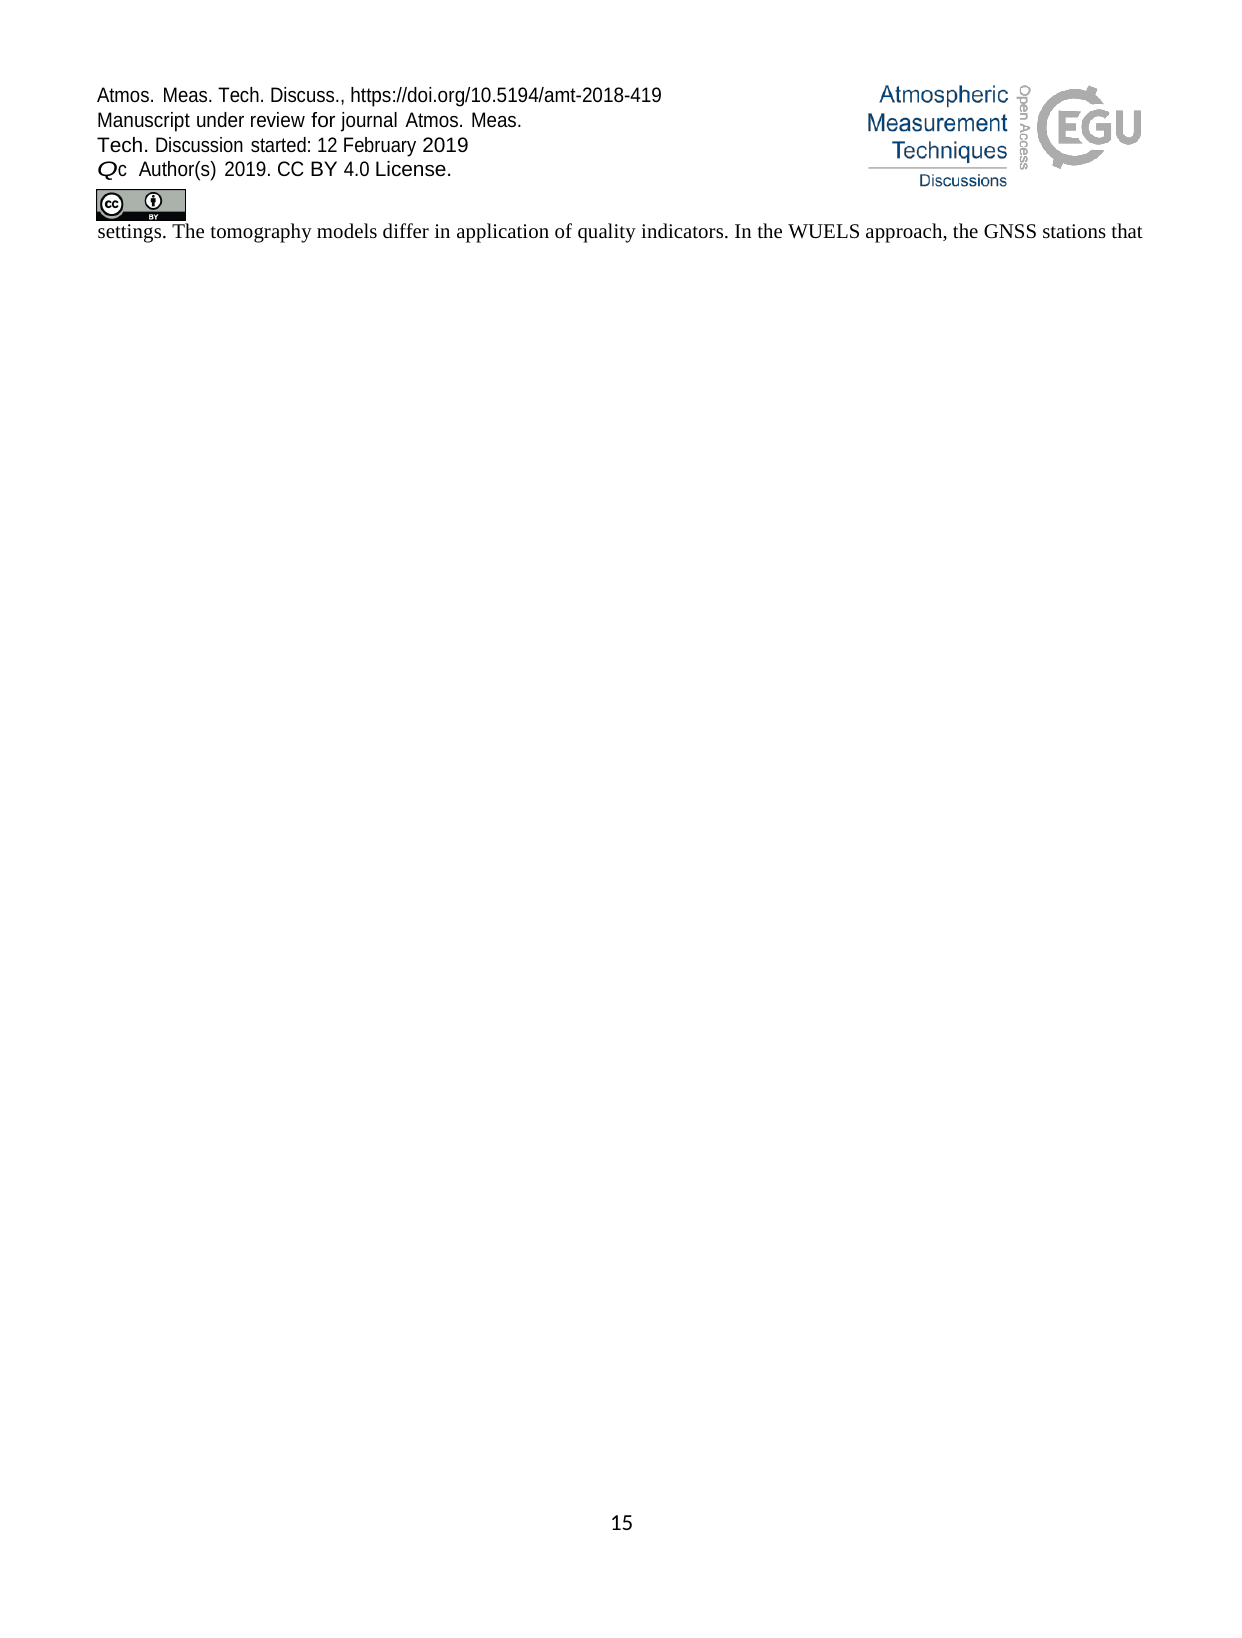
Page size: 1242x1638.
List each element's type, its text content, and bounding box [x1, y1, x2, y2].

picture [867, 84, 1141, 187]
picture [97, 190, 185, 219]
